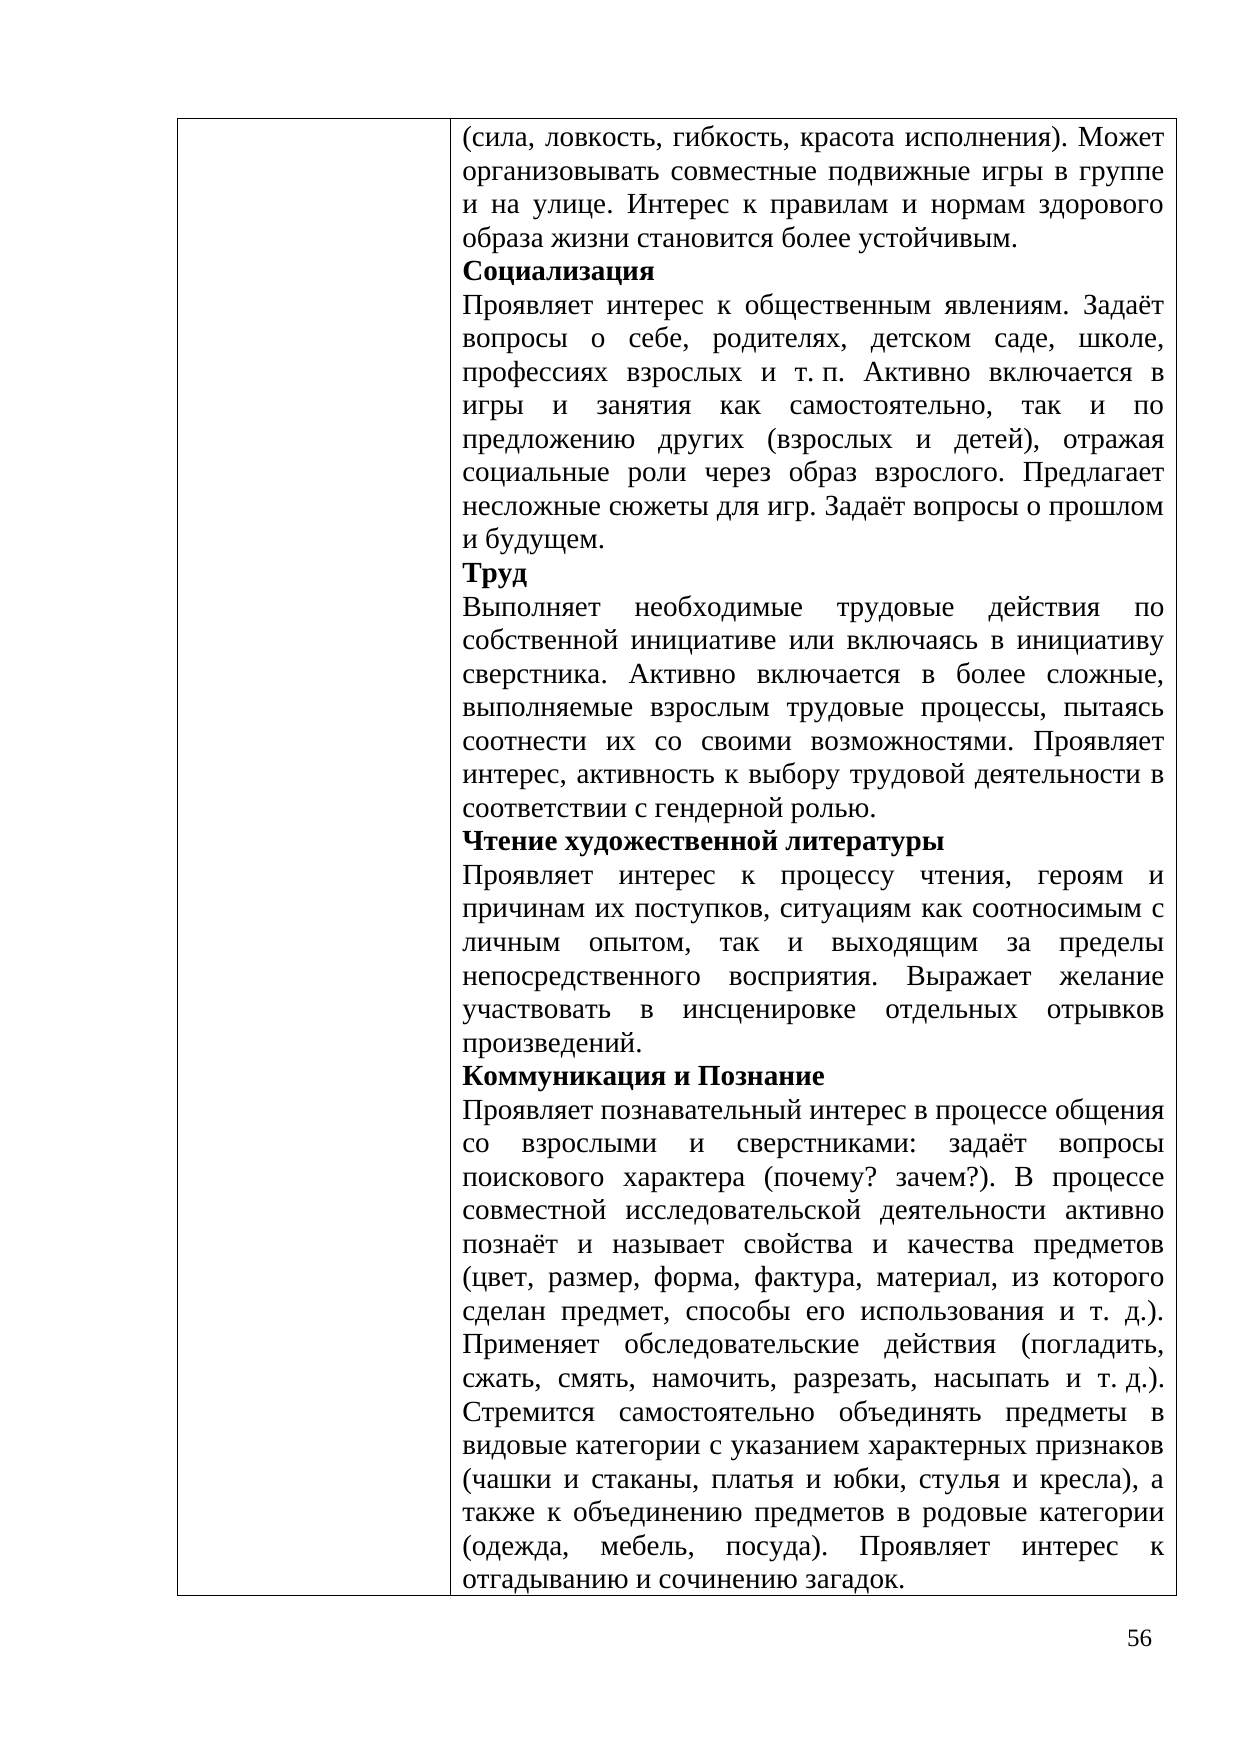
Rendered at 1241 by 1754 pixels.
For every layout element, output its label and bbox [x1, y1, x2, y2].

table_cell [451, 119, 1176, 1595]
table_cell [178, 119, 450, 1595]
